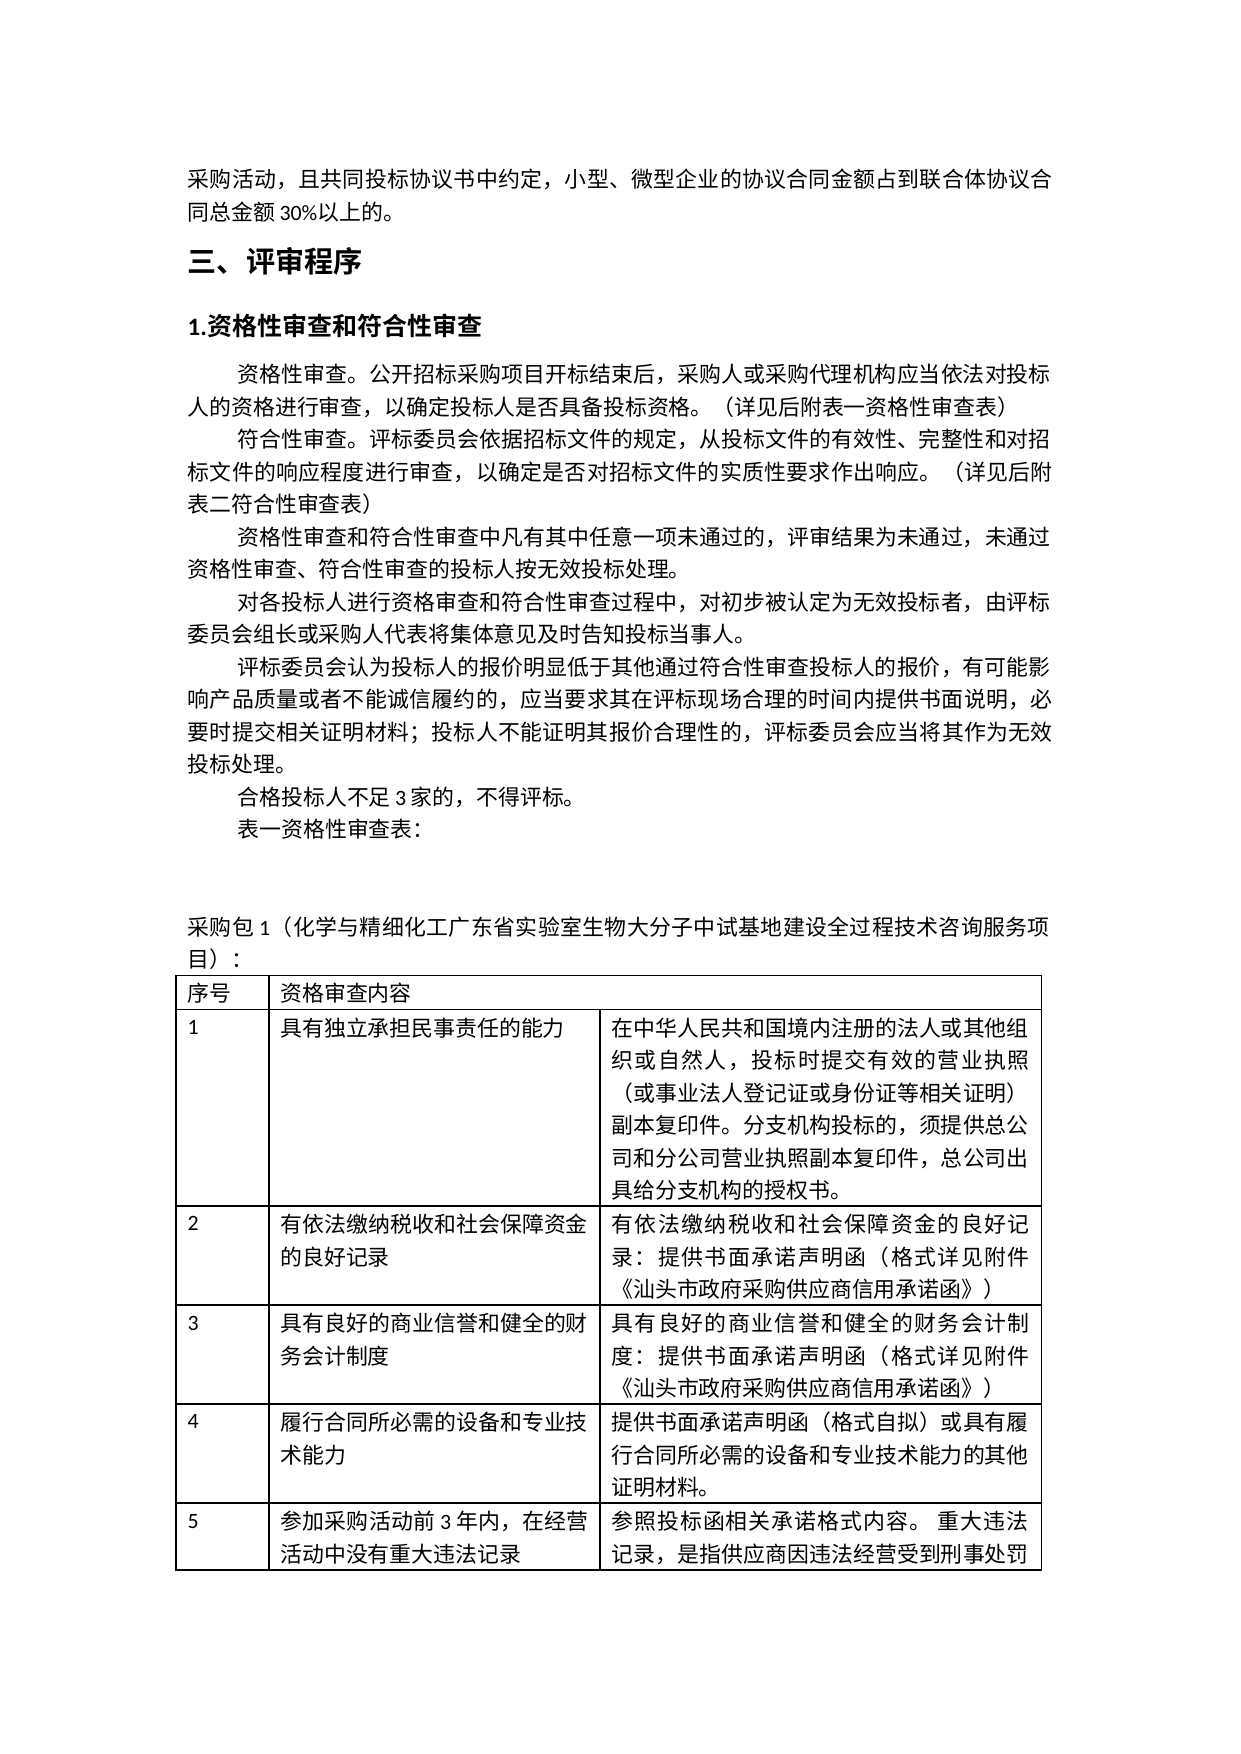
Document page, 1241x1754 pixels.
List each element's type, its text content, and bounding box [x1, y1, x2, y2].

table_cell 具有良好的商业信誉和健全的财务会计制度：提供书面承诺声明函（格式详见附件《汕头市政府采购供应商信用承诺函》） [601, 1306, 1041, 1403]
text 评标委员会认为投标人的报价明显低于其他通过符合性审查投标人的报价，有可能影响产品质量或者不能诚信履约的，应当要求其在评标现场合理的时间内提供书面说明，必要时提交相关证明材料；投标人不能证明其报价合理性的，评标委员会应当将其作为无效投标处理。 [187, 649, 1053, 779]
text 对各投标人进行资格审查和符合性审查过程中，对初步被认定为无效投标者，由评标委员会组长或采购人代表将集体意见及时告知投标当事人。 [187, 584, 1053, 649]
text 资格性审查和符合性审查中凡有其中任意一项未通过的，评审结果为未通过，未通过资格性审查、符合性审查的投标人按无效投标处理。 [187, 519, 1053, 584]
text 资格性审查。公开招标采购项目开标结束后，采购人或采购代理机构应当依法对投标人的资格进行审查，以确定投标人是否具备投标资格。（详见后附表一资格性审查表） [187, 357, 1053, 422]
table_cell 提供书面承诺声明函（格式自拟）或具有履行合同所必需的设备和专业技术能力的其他证明材料。 [601, 1405, 1041, 1502]
table_cell 有依法缴纳税收和社会保障资金的良好记录：提供书面承诺声明函（格式详见附件《汕头市政府采购供应商信用承诺函》） [601, 1207, 1041, 1304]
table_cell 履行合同所必需的设备和专业技术能力 [270, 1405, 599, 1502]
table_header 序号 [177, 976, 268, 1008]
text 采购包1（化学与精细化工广东省实验室生物大分子中试基地建设全过程技术咨询服务项目）： [187, 909, 1053, 974]
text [187, 162, 1053, 227]
table_cell 在中华人民共和国境内注册的法人或其他组织或自然人，投标时提交有效的营业执照（或事业法人登记证或身份证等相关证明）副本复印件。分支机构投标的，须提供总公司和分公司营业执照副本复印件，总公司出具给分支机构的授权书。 [601, 1010, 1041, 1205]
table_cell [270, 1504, 599, 1569]
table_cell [601, 1504, 1041, 1569]
table_cell 1 [177, 1010, 268, 1205]
table_cell 具有独立承担民事责任的能力 [270, 1010, 599, 1205]
table_cell 3 [177, 1306, 268, 1403]
table_cell 5 [177, 1504, 268, 1569]
text 1.资格性审查和符合性审查 [187, 292, 1053, 357]
text 表一资格性审查表： [187, 812, 1053, 844]
text 三、评审程序 [187, 227, 1053, 292]
table_header 资格审查内容 [270, 976, 1041, 1008]
text 合格投标人不足3家的，不得评标。 [187, 779, 1053, 812]
table_cell 具有良好的商业信誉和健全的财务会计制度 [270, 1306, 599, 1403]
table_cell 2 [177, 1207, 268, 1304]
table_cell 有依法缴纳税收和社会保障资金的良好记录 [270, 1207, 599, 1304]
table_cell 4 [177, 1405, 268, 1502]
text 符合性审查。评标委员会依据招标文件的规定，从投标文件的有效性、完整性和对招标文件的响应程度进行审查，以确定是否对招标文件的实质性要求作出响应。（详见后附表二符合性审查表） [187, 422, 1053, 519]
